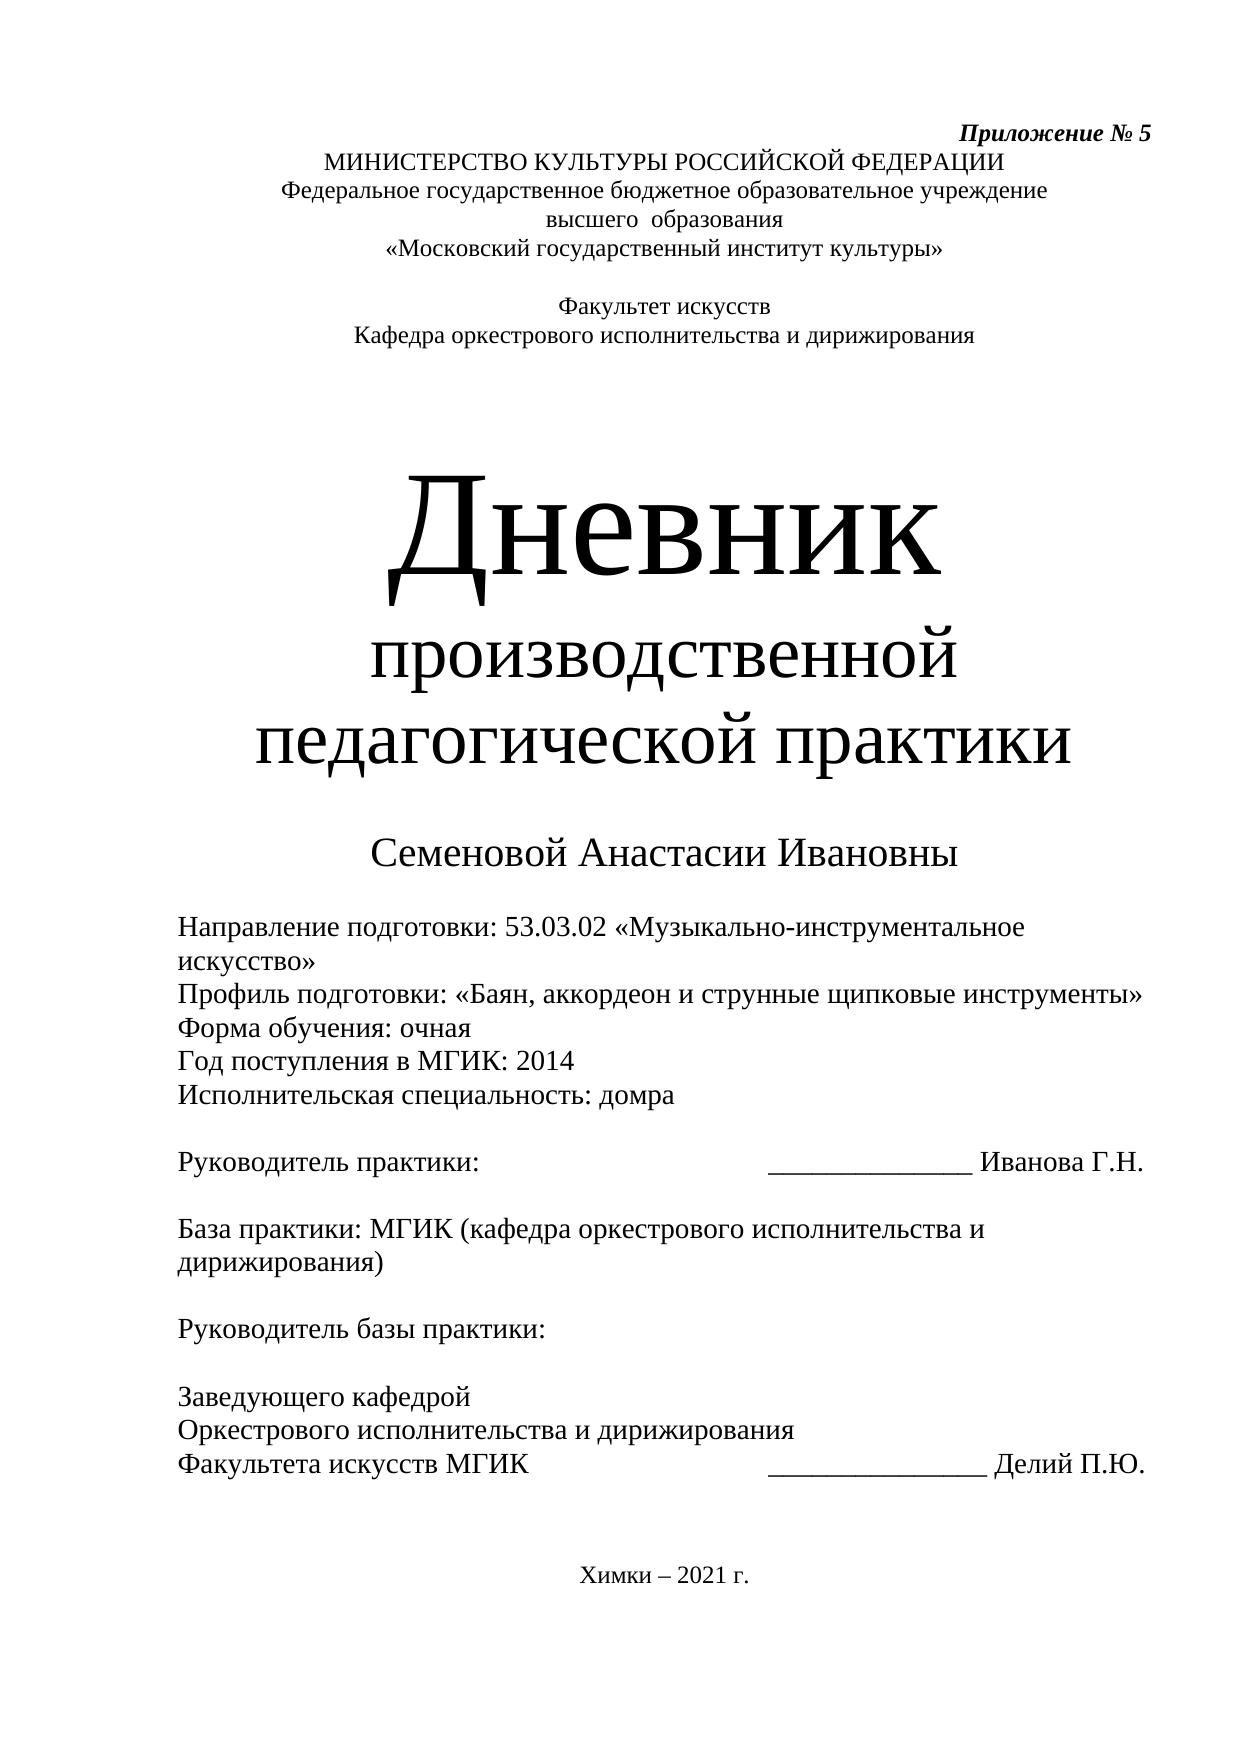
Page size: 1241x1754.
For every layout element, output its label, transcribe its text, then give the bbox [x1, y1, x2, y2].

text Факультета искусств МГИК _______________ Делий П.Ю. [177, 1446, 1152, 1479]
text Семеновой Анастасии Ивановны [177, 828, 1152, 876]
text Год поступления в МГИК: 2014 [177, 1043, 1152, 1077]
text Профиль подготовки: «Баян, аккордеон и струнные щипковые инструменты» [177, 976, 1152, 1010]
text производственной [177, 607, 1152, 693]
text Факультет искусств Кафедра оркестрового исполнительства и дирижирования [177, 291, 1152, 348]
text Направление подготовки: 53.03.02 «Музыкально-инструментальное искусство» [177, 909, 1152, 976]
text МИНИСТЕРСТВО КУЛЬТУРЫ РОССИЙСКОЙ ФЕДЕРАЦИИ [177, 147, 1152, 176]
text высшего образования [177, 204, 1152, 233]
subtitle Приложение № 5 [177, 118, 1152, 147]
text «Московский государственный институт культуры» [177, 233, 1152, 262]
text педагогической практики [177, 693, 1152, 780]
text Дневник [177, 435, 1152, 607]
text Руководитель базы практики: [177, 1312, 1152, 1345]
text База практики: МГИК (кафедра оркестрового исполнительства и дирижирования) [177, 1211, 1152, 1278]
text Руководитель практики: ______________ Иванова Г.Н. [177, 1144, 1152, 1177]
text Федеральное государственное бюджетное образовательное учреждение [177, 176, 1152, 204]
text Заведующего кафедрой Оркестрового исполнительства и дирижирования [177, 1379, 1152, 1446]
text Форма обучения: очная [177, 1010, 1152, 1043]
text Исполнительская специальность: домра [177, 1077, 1152, 1110]
